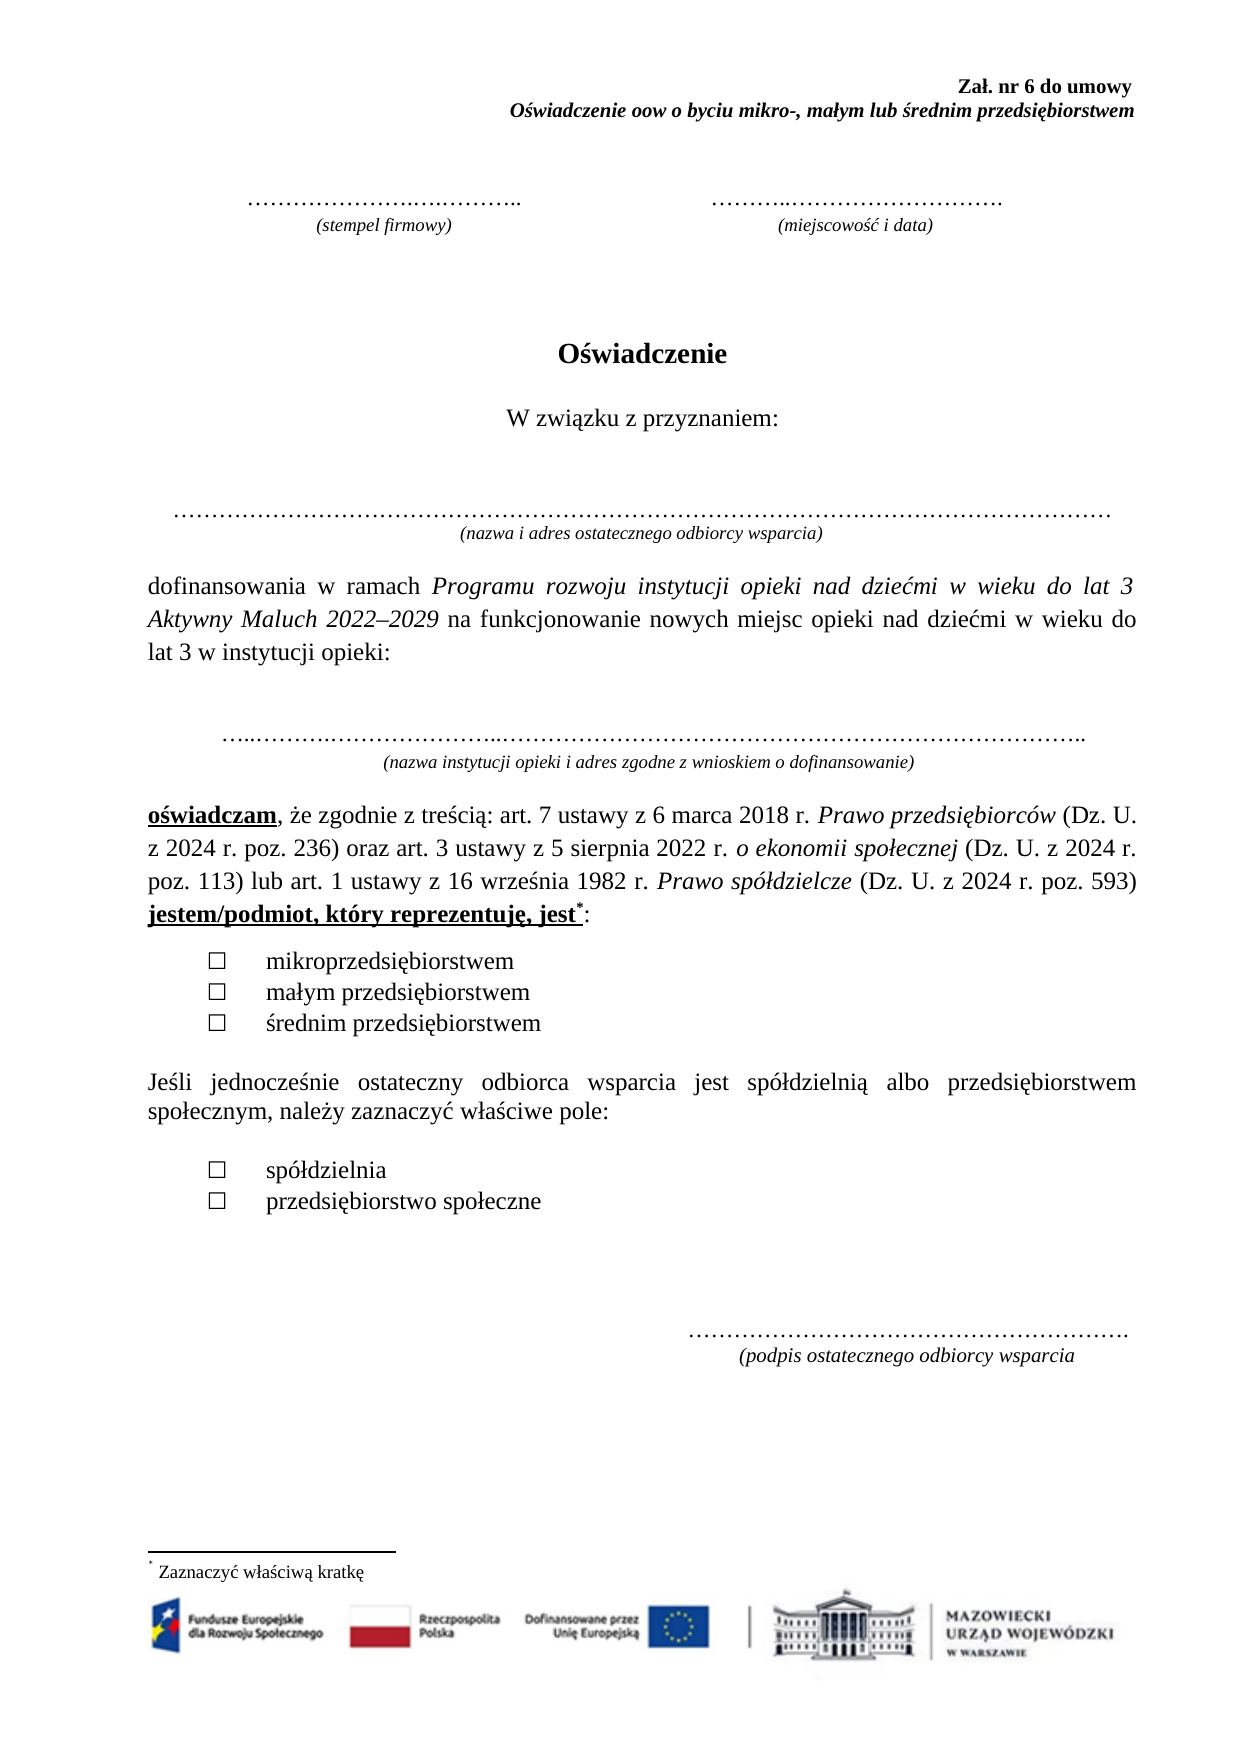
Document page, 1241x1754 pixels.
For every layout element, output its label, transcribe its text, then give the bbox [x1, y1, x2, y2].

text oświadczam, że zgodnie z treścią: art. 7 ustawy z 6 marca 2018 r. Prawo przedsiębiorców (Dz. U. z 2024 r. poz. 236) oraz art. 3 ustawy z 5 sierpnia 2022 r. o ekonomii społecznej (Dz. U. z 2024 r. poz. 113) lub art. 1 ustawy z 16 września 1982 r. Prawo spółdzielcze (Dz. U. z 2024 r. poz. 593) jestem/podmiot, który reprezentuję, jest: [148, 800, 1137, 928]
text W związku z przyznaniem: [148, 403, 1137, 432]
picture [147, 1583, 1123, 1681]
text …..……….…………………..………………………………………………………………….. [169, 720, 1137, 747]
text Jeśli jednocześnie ostateczny odbiorca wsparcia jest spółdzielnią albo przedsiębiorstwem społecznym, należy zaznaczyć właściwe pole: [148, 1067, 1137, 1125]
text spółdzielnia [207, 1154, 1137, 1185]
text dofinansowania w ramach Programu rozwoju instytucji opieki nad dziećmi w wieku do lat 3 Aktywny Maluch 2022–2029 na funkcjonowanie nowych miejsc opieki nad dziećmi w wieku do lat 3 w instytucji opieki: [148, 571, 1137, 666]
text (nazwa instytucji opieki i adres zgodne z wnioskiem o dofinansowanie) [162, 751, 1137, 772]
text średnim przedsiębiorstwem [207, 1007, 1137, 1039]
text …………………………………………………………………………………………………………… [148, 496, 1137, 522]
text małym przedsiębiorstwem [207, 976, 1137, 1007]
text (nazwa i adres ostatecznego odbiorcy wsparcia) [148, 522, 1137, 544]
text (stempel firmowy) (miejscowość i data) [148, 214, 1137, 236]
text Oświadczenie [148, 336, 1137, 369]
text ………………….….……….. ………..………………………. [148, 184, 1137, 210]
text mikroprzedsiębiorstwem [207, 945, 1137, 976]
text przedsiębiorstwo społeczne [207, 1185, 1137, 1216]
text …………………………………………………. [679, 1316, 1137, 1342]
text (podpis ostatecznego odbiorcy wsparcia [679, 1342, 1137, 1367]
